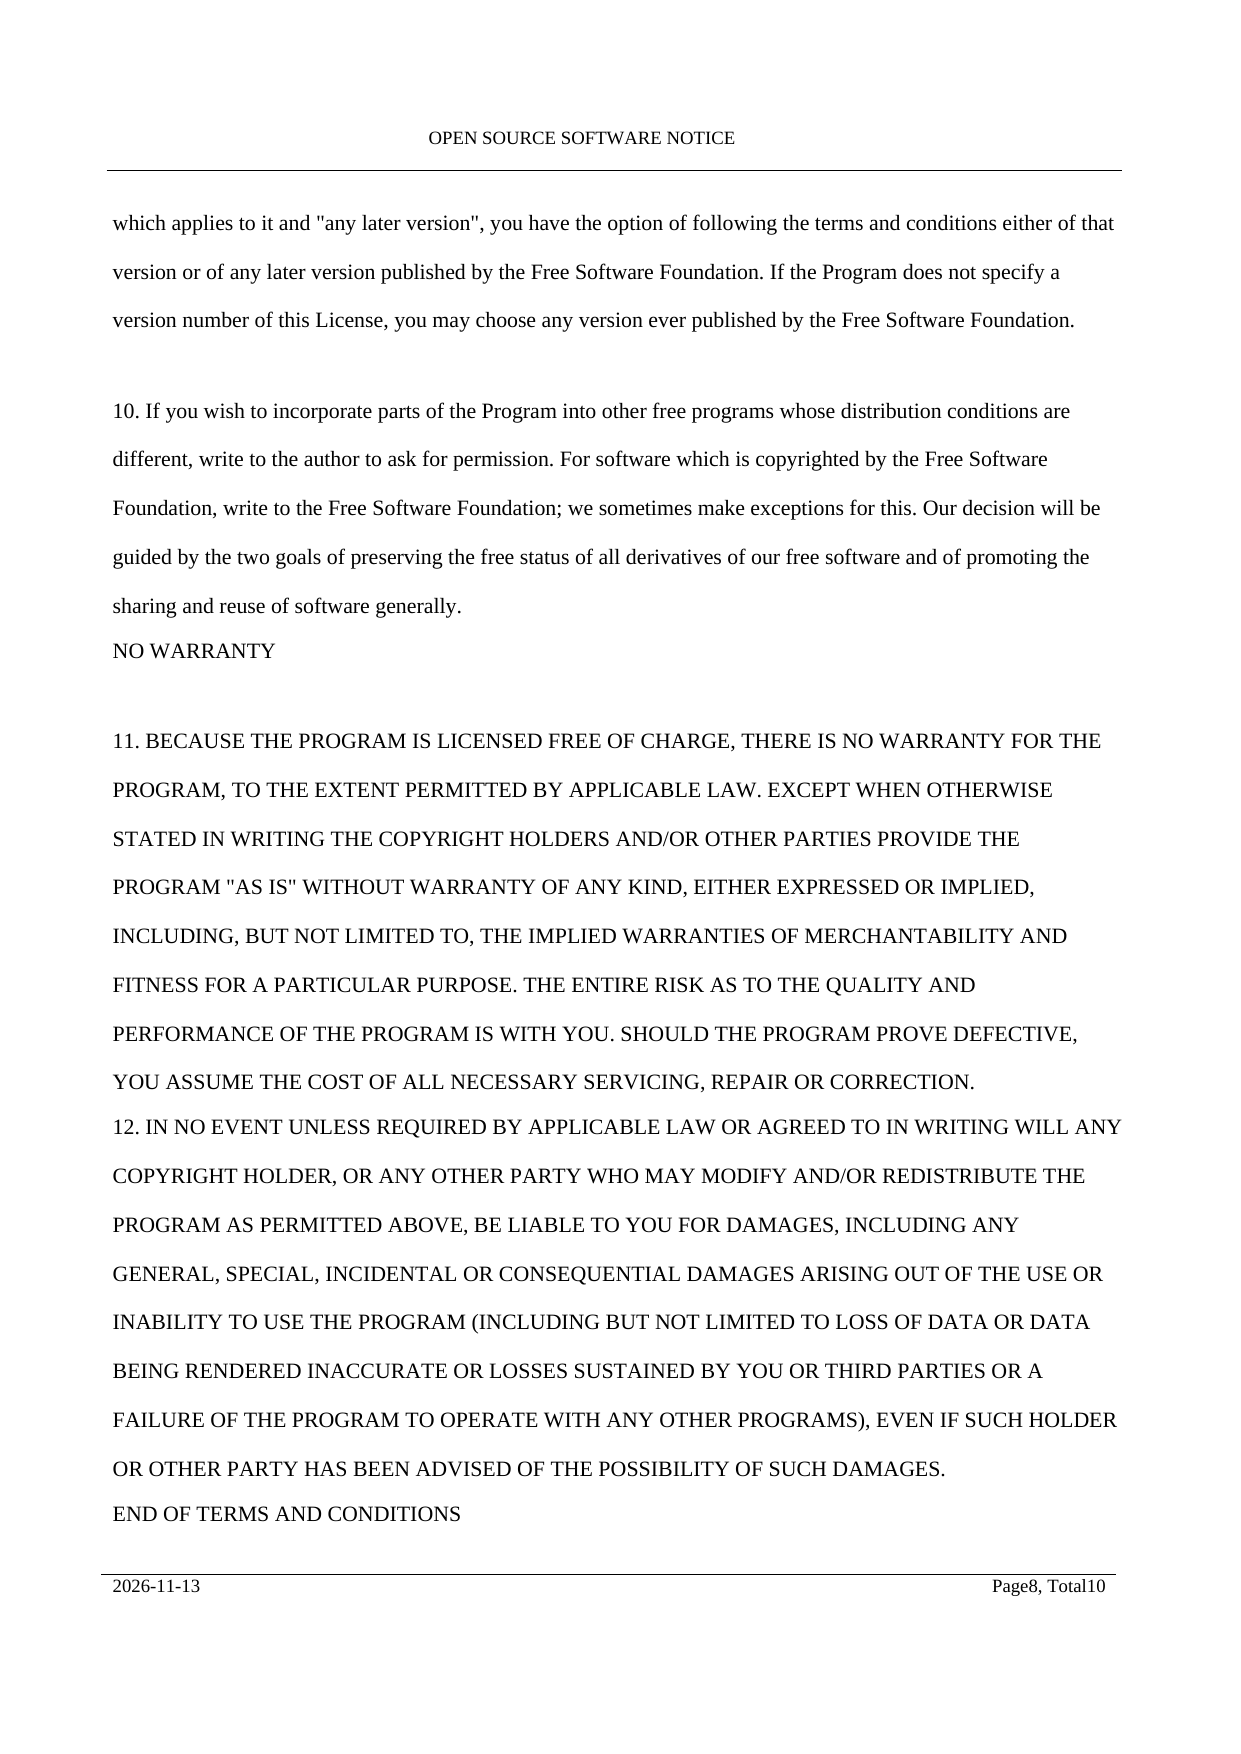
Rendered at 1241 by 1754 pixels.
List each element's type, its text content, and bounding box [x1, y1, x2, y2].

text 12. IN NO EVENT UNLESS REQUIRED BY APPLICABLE LAW OR AGREED TO IN WRITING WILL ANY COPYRIGHT HOLDER, OR ANY OTHER PARTY WHO MAY MODIFY AND/OR REDISTRIBUTE THE PROGRAM AS PERMITTED ABOVE, BE LIABLE TO YOU FOR DAMAGES, INCLUDING ANY GENERAL, SPECIAL, INCIDENTAL OR CONSEQUENTIAL DAMAGES ARISING OUT OF THE USE OR INABILITY TO USE THE PROGRAM (INCLUDING BUT NOT LIMITED TO LOSS OF DATA OR DATA BEING RENDERED INACCURATE OR LOSSES SUSTAINED BY YOU OR THIRD PARTIES OR A FAILURE OF THE PROGRAM TO OPERATE WITH ANY OTHER PROGRAMS), EVEN IF SUCH HOLDER OR OTHER PARTY HAS BEEN ADVISED OF THE POSSIBILITY OF SUCH DAMAGES. [112, 1111, 1128, 1484]
text 10. If you wish to incorporate parts of the Program into other free programs whose distribution conditions are different, write to the author to ask for permission. For software which is copyrighted by the Free Software Foundation, write to the Free Software Foundation; we sometimes make exceptions for this. Our decision will be guided by the two goals of preserving the free status of all derivatives of our free software and of promoting the sharing and reuse of software generally. [112, 394, 1128, 622]
text 11. BECAUSE THE PROGRAM IS LICENSED FREE OF CHARGE, THERE IS NO WARRANTY FOR THE PROGRAM, TO THE EXTENT PERMITTED BY APPLICABLE LAW. EXCEPT WHEN OTHERWISE STATED IN WRITING THE COPYRIGHT HOLDERS AND/OR OTHER PARTIES PROVIDE THE PROGRAM "AS IS" WITHOUT WARRANTY OF ANY KIND, EITHER EXPRESSED OR IMPLIED, INCLUDING, BUT NOT LIMITED TO, THE IMPLIED WARRANTIES OF MERCHANTABILITY AND FITNESS FOR A PARTICULAR PURPOSE. THE ENTIRE RISK AS TO THE QUALITY AND PERFORMANCE OF THE PROGRAM IS WITH YOU. SHOULD THE PROGRAM PROVE DEFECTIVE, YOU ASSUME THE COST OF ALL NECESSARY SERVICING, REPAIR OR CORRECTION. [112, 724, 1128, 1098]
text END OF TERMS AND CONDITIONS [112, 1497, 1128, 1529]
text NO WARRANTY [112, 634, 1128, 667]
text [112, 206, 1128, 336]
